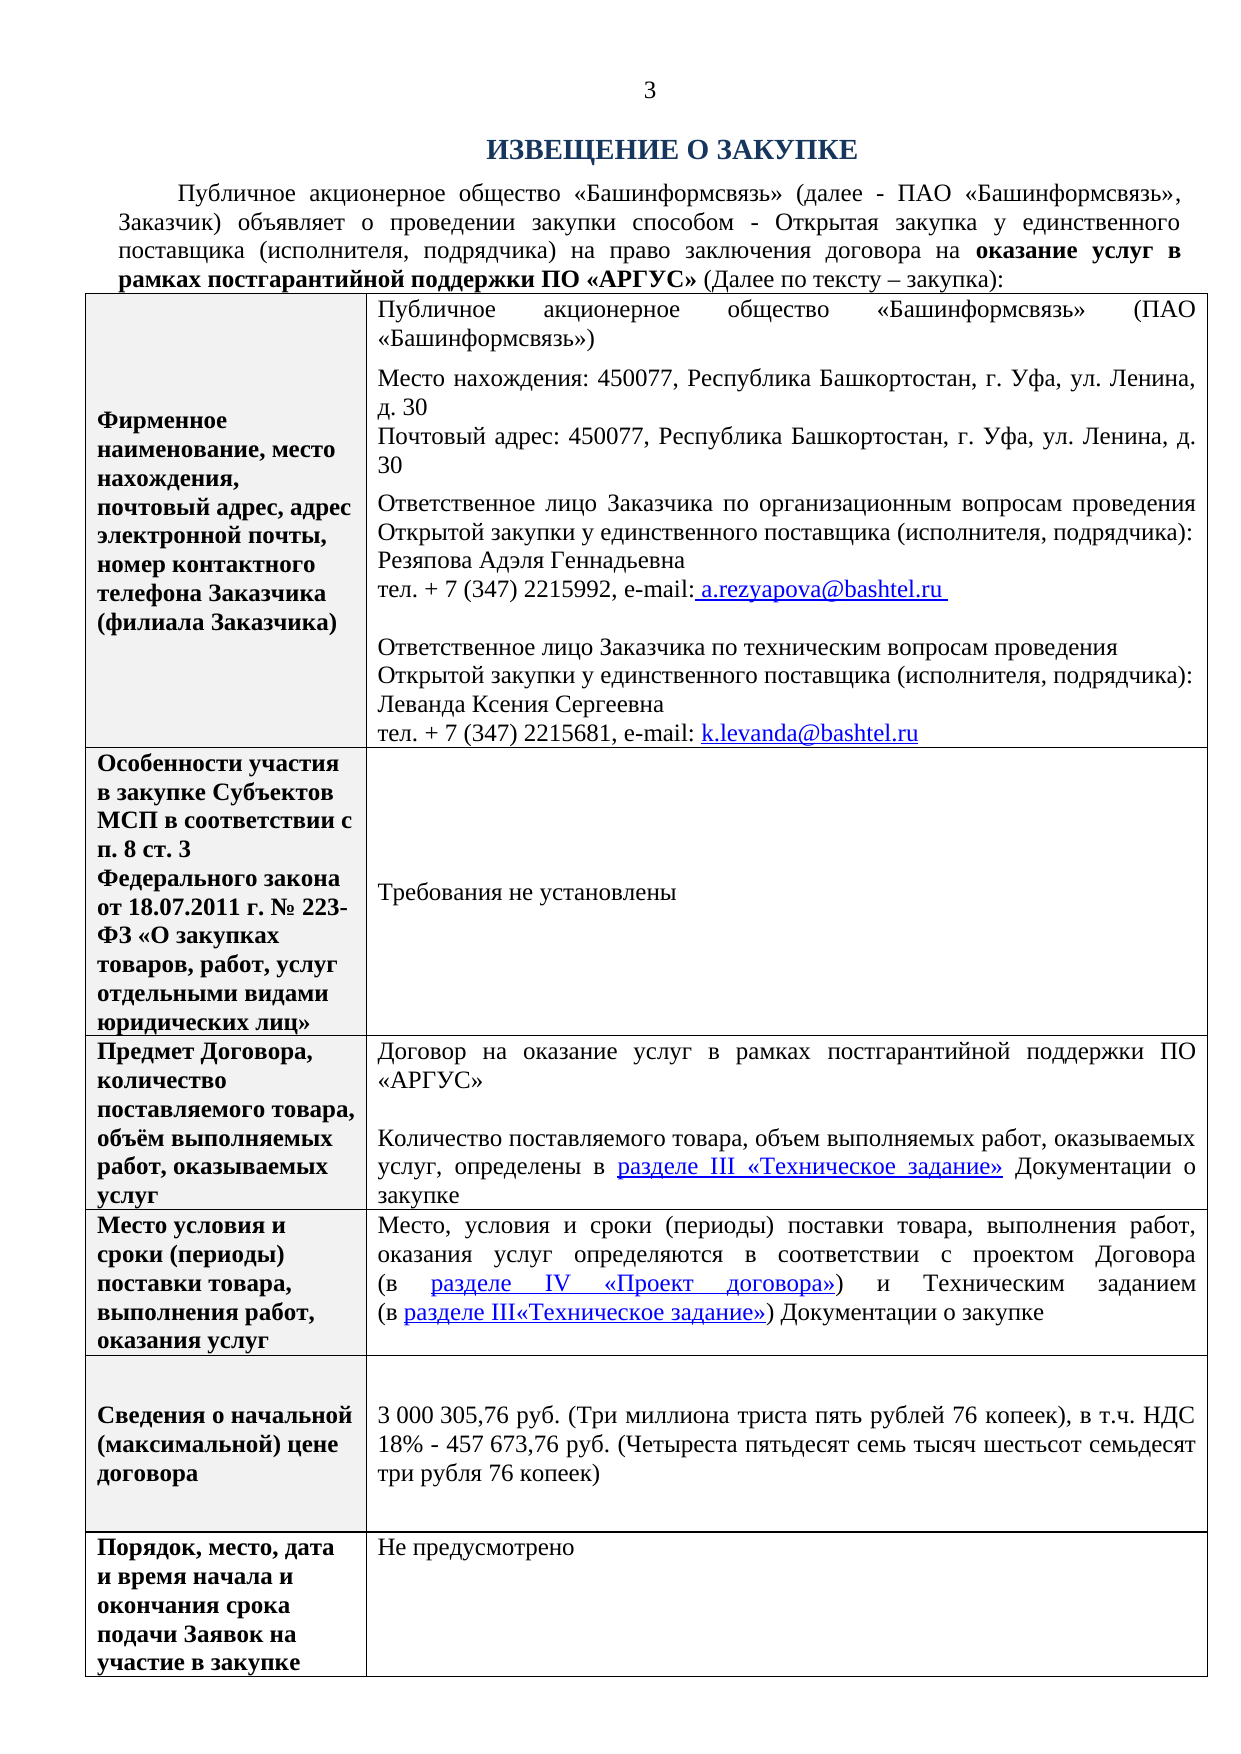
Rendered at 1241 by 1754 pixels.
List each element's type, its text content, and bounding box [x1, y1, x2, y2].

table_cell Особенности участия в закупке Субъектов МСП в соответствии с п. 8 ст. 3 Федерального закона от 18.07.2011 г. № 223-ФЗ «О закупках товаров, работ, услуг отдельными видами юридических лиц» [86, 748, 366, 1035]
table_header Фирменное наименование, место нахождения, почтовый адрес, адрес электронной почты, номер контактного телефона Заказчика (филиала Заказчика) [86, 294, 366, 747]
table_cell Предмет Договора, количество поставляемого товара, объём выполняемых работ, оказываемых услуг [86, 1036, 366, 1209]
table_cell Требования не установлены [367, 748, 1207, 1035]
table_cell Договор на оказание услуг в рамках постгарантийной поддержки ПО «АРГУС» Количество поставляемого товара, объем выполняемых работ, оказываемых услуг, определены в разделе III «Техническое задание» Документации о закупке [367, 1036, 1207, 1209]
table_cell Сведения о начальной (максимальной) цене договора [86, 1356, 366, 1531]
subtitle ИЗВЕЩЕНИЕ О ЗАКУПКЕ [163, 132, 1181, 166]
table_cell Место, условия и сроки (периоды) поставки товара, выполнения работ, оказания услуг определяются в соответствии с проектом Договора (в разделе IV «Проект договора») и Техническим заданием (в разделе III«Техническое задание») Документации о закупке [367, 1210, 1207, 1355]
text Публичное акционерное общество «Башинформсвязь» (далее - ПАО «Башинформсвязь», Заказчик) объявляет о проведении закупки способом - Открытая закупка у единственного поставщика (исполнителя, подрядчика) на право заключения договора на оказание услуг в рамках постгарантийной поддержки ПО «АРГУС» (Далее по тексту – закупка): [118, 178, 1181, 293]
table_cell 3 000 305,76 руб. (Три миллиона триста пять рублей 76 копеек), в т.ч. НДС 18% - 457 673,76 руб. (Четыреста пятьдесят семь тысяч шестьсот семьдесят три рубля 76 копеек) [367, 1356, 1207, 1531]
table_cell Порядок, место, дата и время начала и окончания срока подачи Заявок на участие в закупке [86, 1533, 366, 1676]
table_cell Место условия и сроки (периоды) поставки товара, выполнения работ, оказания услуг [86, 1210, 366, 1355]
table_cell Не предусмотрено [367, 1533, 1207, 1676]
table_header Публичное акционерное общество «Башинформсвязь» (ПАО «Башинформсвязь») Место нахождения: 450077, Республика Башкортостан, г. Уфа, ул. Ленина, д. 30 Почтовый адрес: 450077, Республика Башкортостан, г. Уфа, ул. Ленина, д. 30 Ответственное лицо Заказчика по организационным вопросам проведения Открытой закупки у единственного поставщика (исполнителя, подрядчика): Резяпова Адэля Геннадьевна тел. + 7 (347) 2215992, e-mail: a.rezyapova@bashtel.ru Ответственное лицо Заказчика по техническим вопросам проведения Открытой закупки у единственного поставщика (исполнителя, подрядчика): Леванда Ксения Сергеевна тел. + 7 (347) 2215681, e-mail: k.levanda@bashtel.ru [367, 294, 1207, 747]
